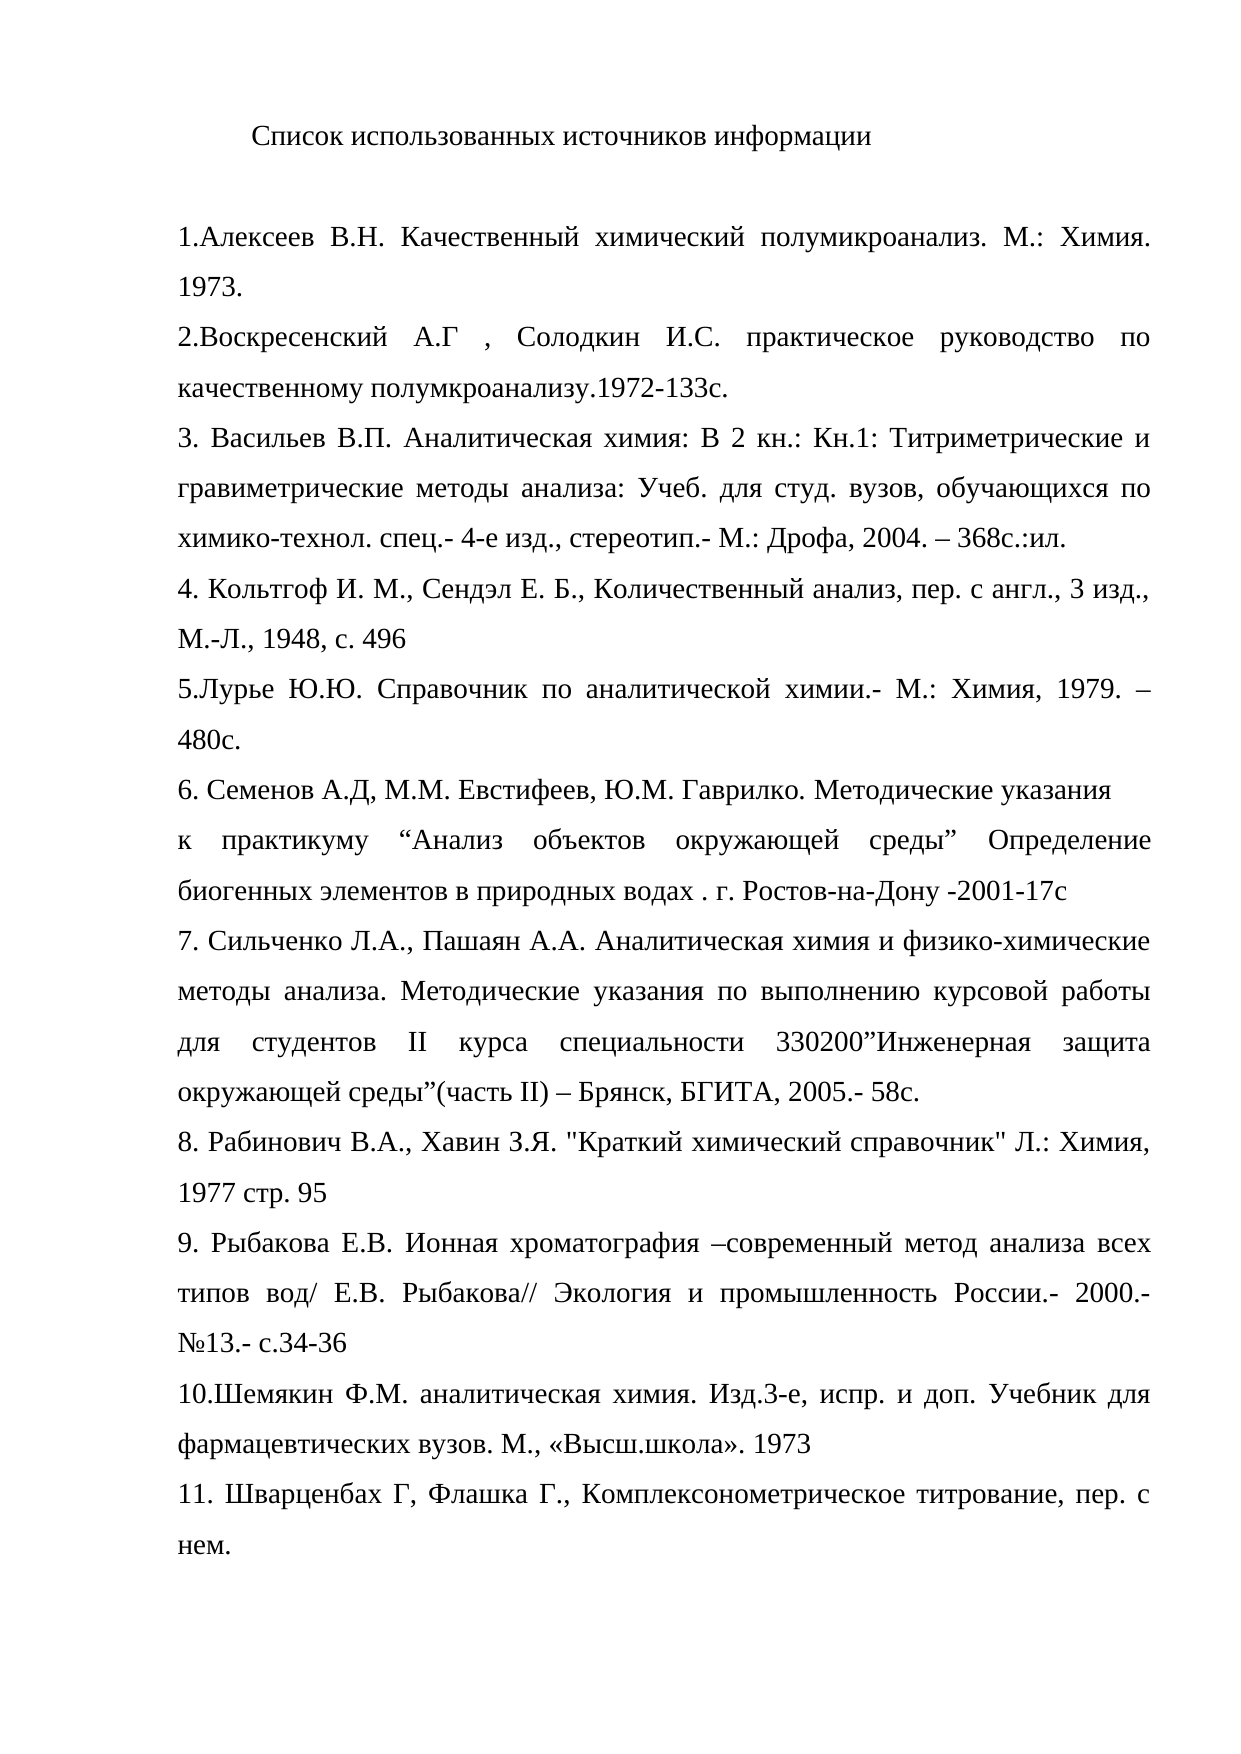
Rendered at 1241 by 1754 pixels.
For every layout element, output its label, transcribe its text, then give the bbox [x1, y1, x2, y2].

text к практикуму “Анализ объектов окружающей среды” Определение биогенных элементов в природных водах . г. Ростов-на-Дону -2001-17c [177, 822, 1152, 906]
text 10.Шемякин Ф.М. аналитическая химия. Изд.3-е, испр. и доп. Учебник для фармацевтических вузов. М., «Высш.школа». 1973 [177, 1376, 1152, 1460]
text 5.Лурье Ю.Ю. Справочник по аналитической химии.- М.: Химия, 1979. – 480с. [177, 672, 1152, 755]
text 6. Семенов А.Д, М.М. Евстифеев, Ю.М. Гаврилко. Методические указания [177, 772, 1152, 806]
text 8. Рабинович В.А., Хавин З.Я. "Краткий химический справочник" Л.: Химия, 1977 стр. 95 [177, 1124, 1152, 1208]
text 9. Рыбакова Е.В. Ионная хроматография –современный метод анализа всех типов вод/ Е.В. Рыбакова// Экология и промышленность России.- 2000.- №13.- с.34-36 [177, 1225, 1152, 1359]
text 7. Сильченко Л.А., Пашаян А.А. Аналитическая химия и физико-химические методы анализа. Методические указания по выполнению курсовой работы для студентов II курса специальности 330200”Инженерная защита окружающей среды”(часть II) – Брянск, БГИТА, 2005.- 58с. [177, 923, 1152, 1108]
text 3. Васильев В.П. Аналитическая химия: В 2 кн.: Кн.1: Титриметрические и гравиметрические методы анализа: Учеб. для студ. вузов, обучающихся по химико-технол. спец.- 4-е изд., стереотип.- М.: Дрофа, 2004. – 368с.:ил. [177, 420, 1152, 554]
text 2.Воскресенский А.Г , Солодкин И.С. практическое руководство по качественному полумкроанализу.1972-133с. [177, 319, 1152, 403]
text 11. Шварценбах Г, Флашка Г., Комплексонометрическое титрование, пер. с нем. [177, 1477, 1152, 1560]
text Список использованных источников информации [177, 118, 1152, 152]
text 1.Алексеев В.Н. Качественный химический полумикроанализ. M.: Химия. 1973. [177, 219, 1152, 303]
text 4. Кольтгоф И. М., Сендэл Е. Б., Количественный анализ, пер. с англ., 3 изд., М.-Л., 1948, с. 496 [177, 571, 1152, 655]
